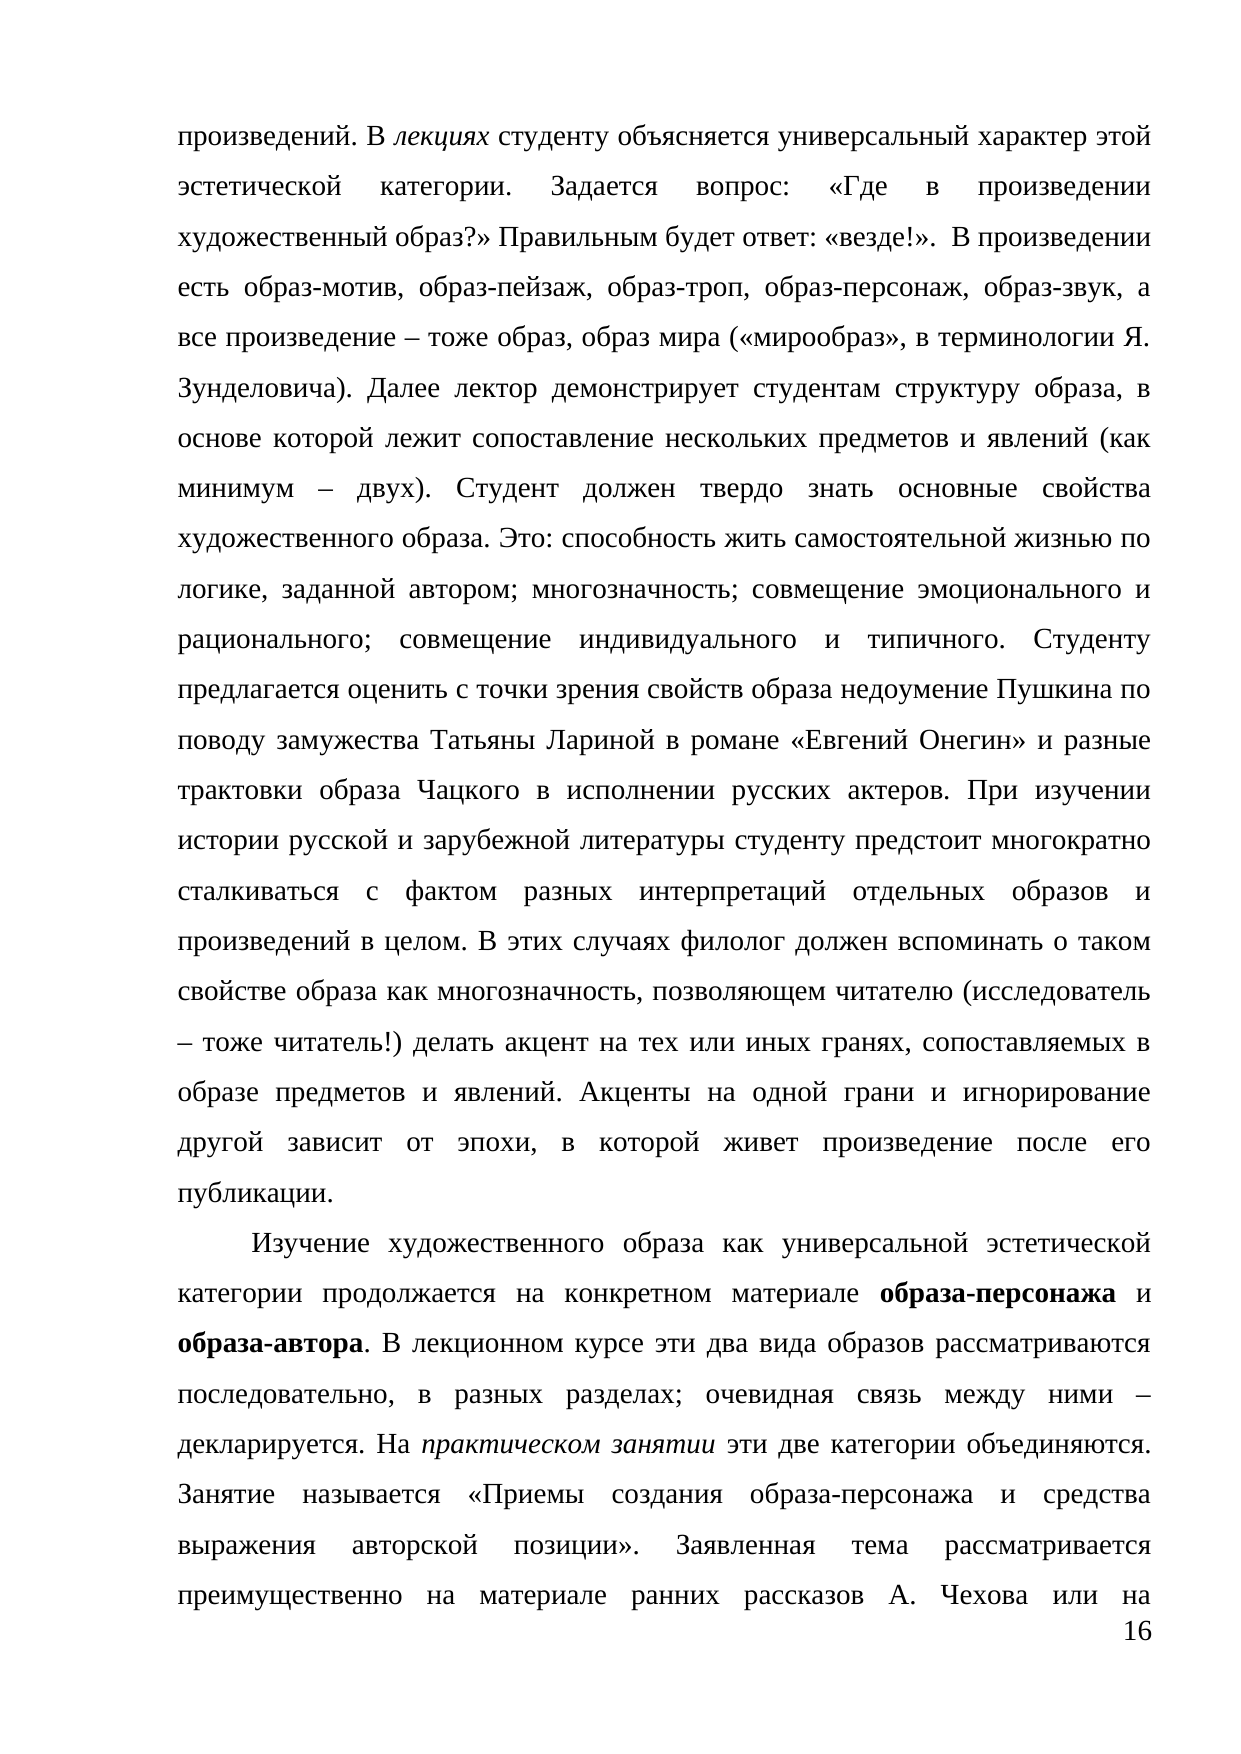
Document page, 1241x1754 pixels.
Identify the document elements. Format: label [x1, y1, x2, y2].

text [177, 118, 1152, 1208]
text [177, 1225, 1152, 1611]
